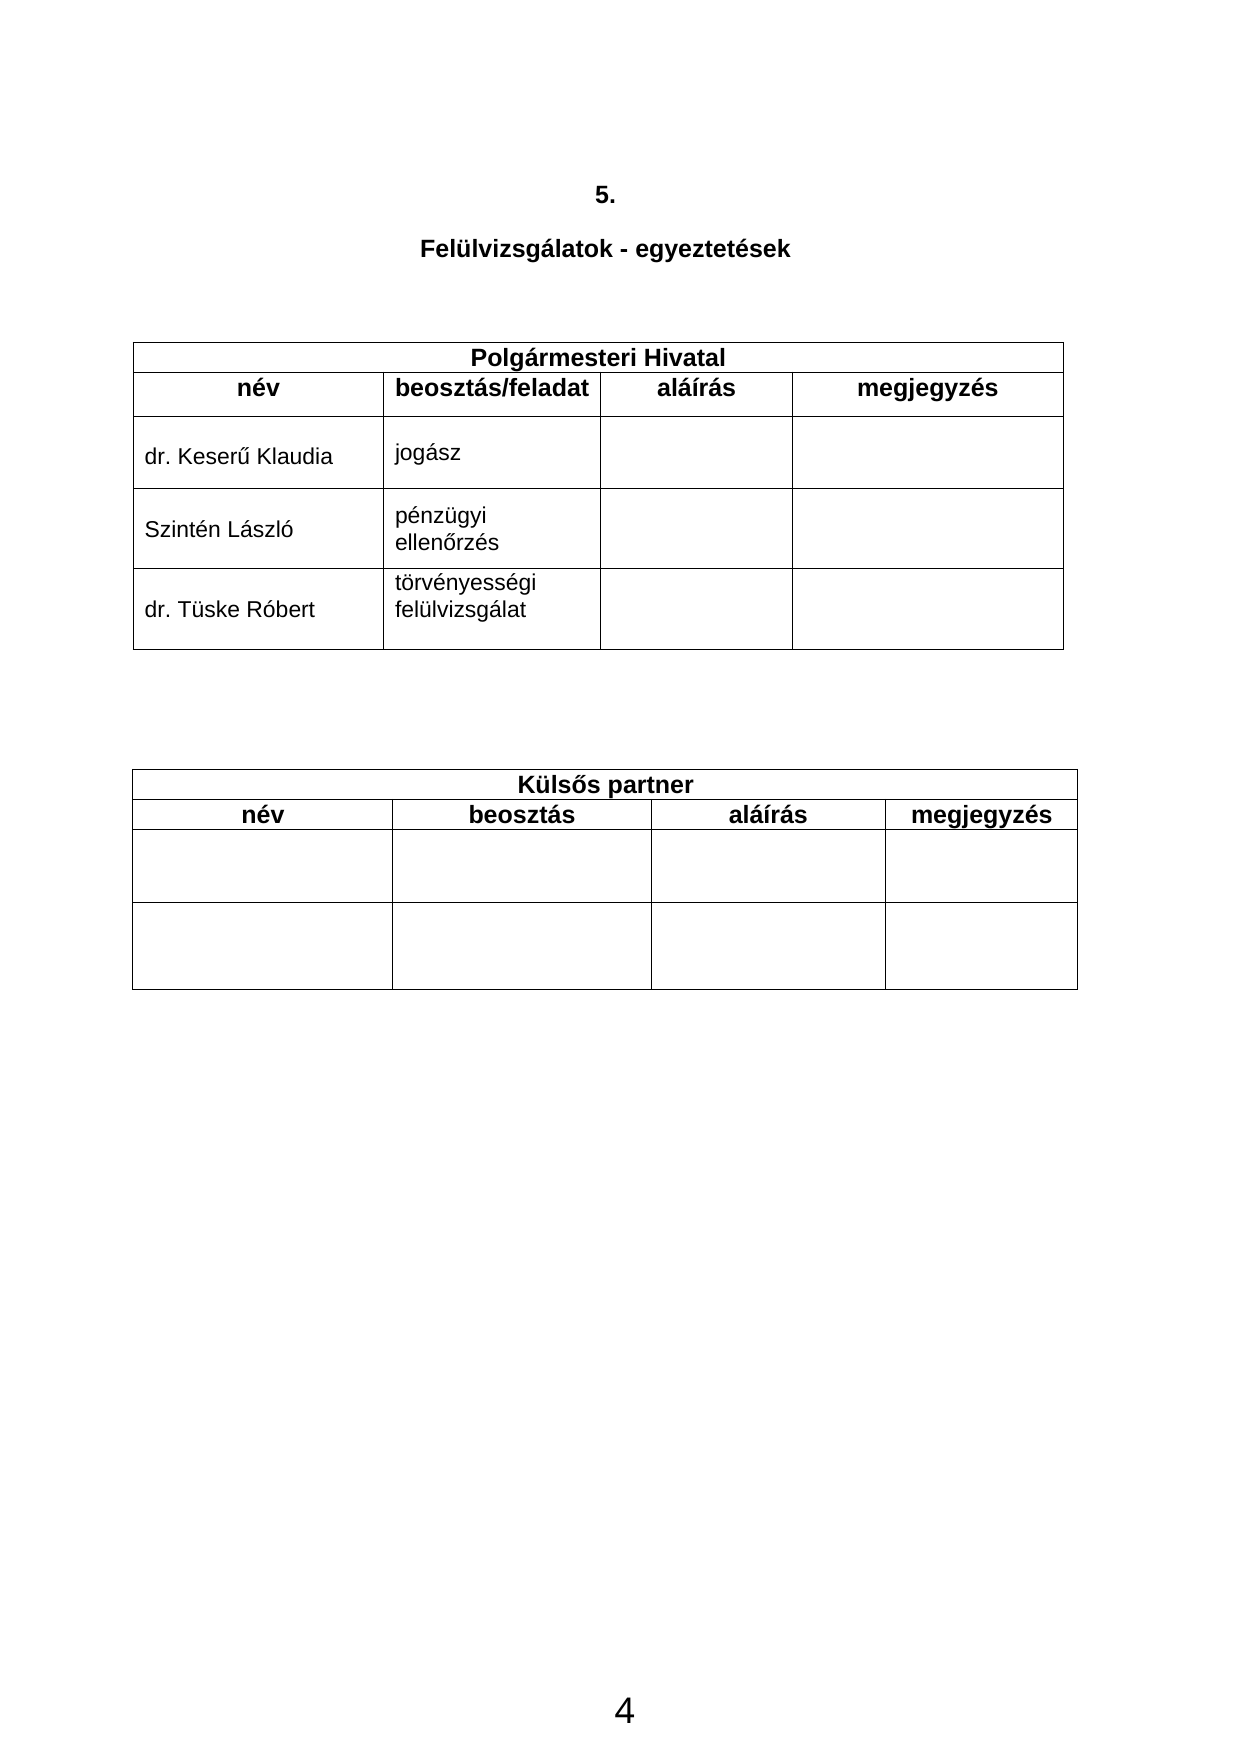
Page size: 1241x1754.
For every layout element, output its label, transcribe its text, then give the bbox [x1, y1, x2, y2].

table_cell Szintén László [134, 489, 383, 568]
table_cell dr. Tüske Róbert [134, 569, 383, 648]
table_cell [601, 417, 792, 488]
table_cell [133, 903, 392, 988]
table_cell [886, 830, 1077, 902]
table_cell [601, 569, 792, 648]
table_cell [393, 903, 651, 988]
table_cell beosztás [393, 800, 651, 828]
table_cell [886, 903, 1077, 988]
table_cell dr. Keserű Klaudia [134, 417, 383, 488]
table_cell megjegyzés [793, 373, 1063, 416]
table_cell [652, 830, 885, 902]
table_cell név [133, 800, 392, 828]
table_cell aláírás [652, 800, 885, 828]
table_cell megjegyzés [886, 800, 1077, 828]
text 5. [44, 180, 1166, 209]
table_cell [793, 417, 1063, 488]
table_cell pénzügyi ellenőrzés [384, 489, 600, 568]
table_cell [652, 903, 885, 988]
table_header Polgármesteri Hivatal [134, 343, 1063, 372]
text Felülvizsgálatok - egyeztetések [44, 234, 1166, 263]
table_cell [133, 830, 392, 902]
table_cell [793, 569, 1063, 648]
table_cell [793, 489, 1063, 568]
table_cell [601, 489, 792, 568]
table_header Külsős partner [133, 770, 1077, 799]
table_cell beosztás/feladat [384, 373, 600, 416]
table_cell név [134, 373, 383, 416]
table_cell törvényességi felülvizsgálat [384, 569, 600, 648]
table_cell jogász [384, 417, 600, 488]
table_cell [393, 830, 651, 902]
table_cell aláírás [601, 373, 792, 416]
